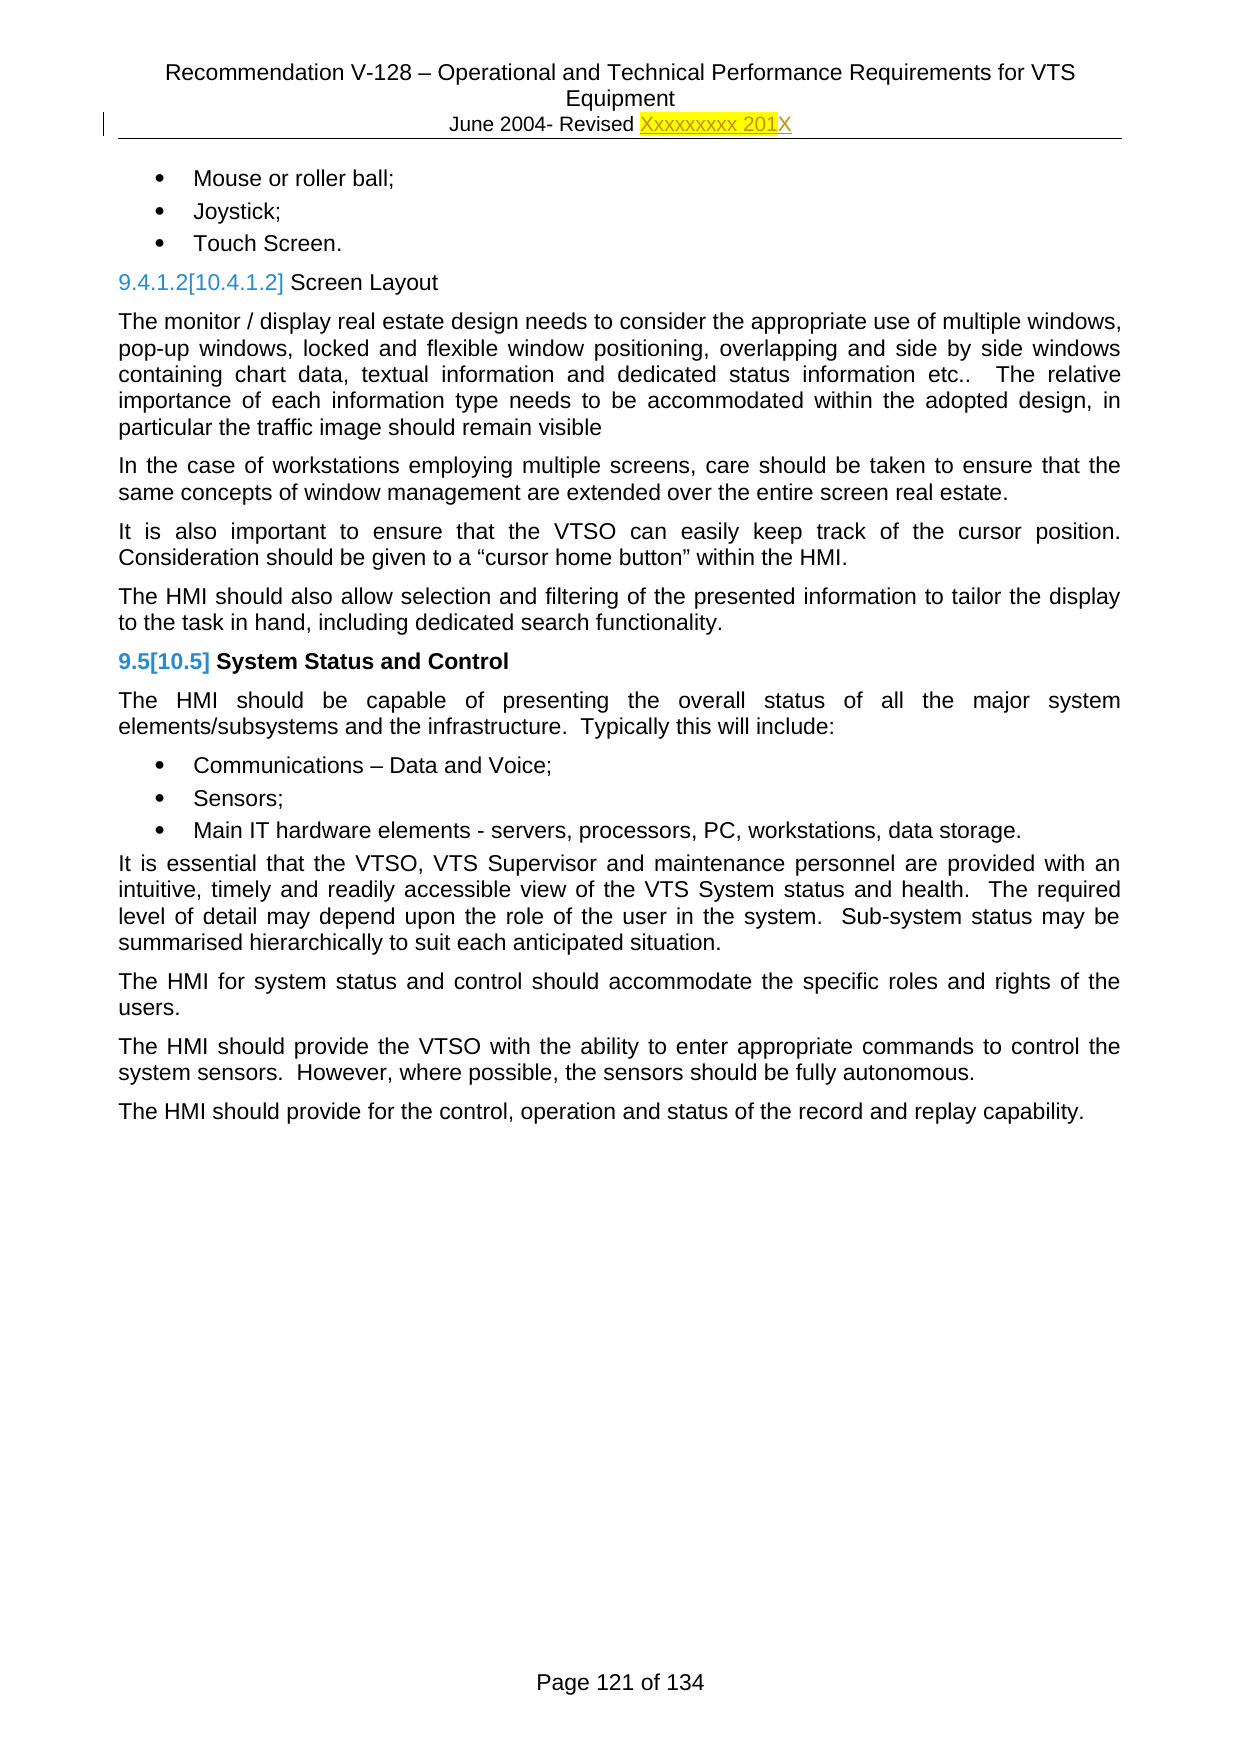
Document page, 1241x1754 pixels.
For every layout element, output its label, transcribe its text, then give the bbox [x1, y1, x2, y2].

text Touch Screen. [156, 230, 1122, 257]
text Sensors; [156, 785, 1122, 811]
text The HMI should be capable of presenting the overall status of all the major system elements/subsystems and the infrastructure. Typically this will include: [118, 687, 1122, 739]
subtitle Screen Layout [118, 269, 1122, 296]
text The monitor / display real estate design needs to consider the appropriate use of multiple windows, pop-up windows, locked and flexible window positioning, overlapping and side by side windows containing chart data, textual information and dedicated status information etc.. The relative importance of each information type needs to be accommodated within the adopted design, in particular the traffic image should remain visible [118, 308, 1122, 440]
text Communications – Data and Voice; [156, 752, 1122, 778]
text Mouse or roller ball; [156, 165, 1122, 192]
text The HMI should provide the VTSO with the ability to enter appropriate commands to control the system sensors. However, where possible, the sensors should be fully autonomous. [118, 1033, 1122, 1086]
text The HMI should also allow selection and filtering of the presented information to tailor the display to the task in hand, including dedicated search functionality. [118, 583, 1122, 636]
text The HMI for system status and control should accommodate the specific roles and rights of the users. [118, 968, 1122, 1021]
text The HMI should provide for the control, operation and status of the record and replay capability. [118, 1098, 1122, 1124]
text It is also important to ensure that the VTSO can easily keep track of the cursor position. Consideration should be given to a “cursor home button” within the HMI. [118, 518, 1122, 570]
text Main IT hardware elements - servers, processors, PC, workstations, data storage. [156, 817, 1122, 844]
subtitle System Status and Control [118, 648, 1122, 674]
text In the case of workstations employing multiple screens, care should be taken to ensure that the same concepts of window management are extended over the entire screen real estate. [118, 452, 1122, 505]
text It is essential that the VTSO, VTS Supervisor and maintenance personnel are provided with an intuitive, timely and readily accessible view of the VTS System status and health. The required level of detail may depend upon the role of the user in the system. Sub-system status may be summarised hierarchically to suit each anticipated situation. [118, 850, 1122, 955]
text Joystick; [156, 198, 1122, 224]
